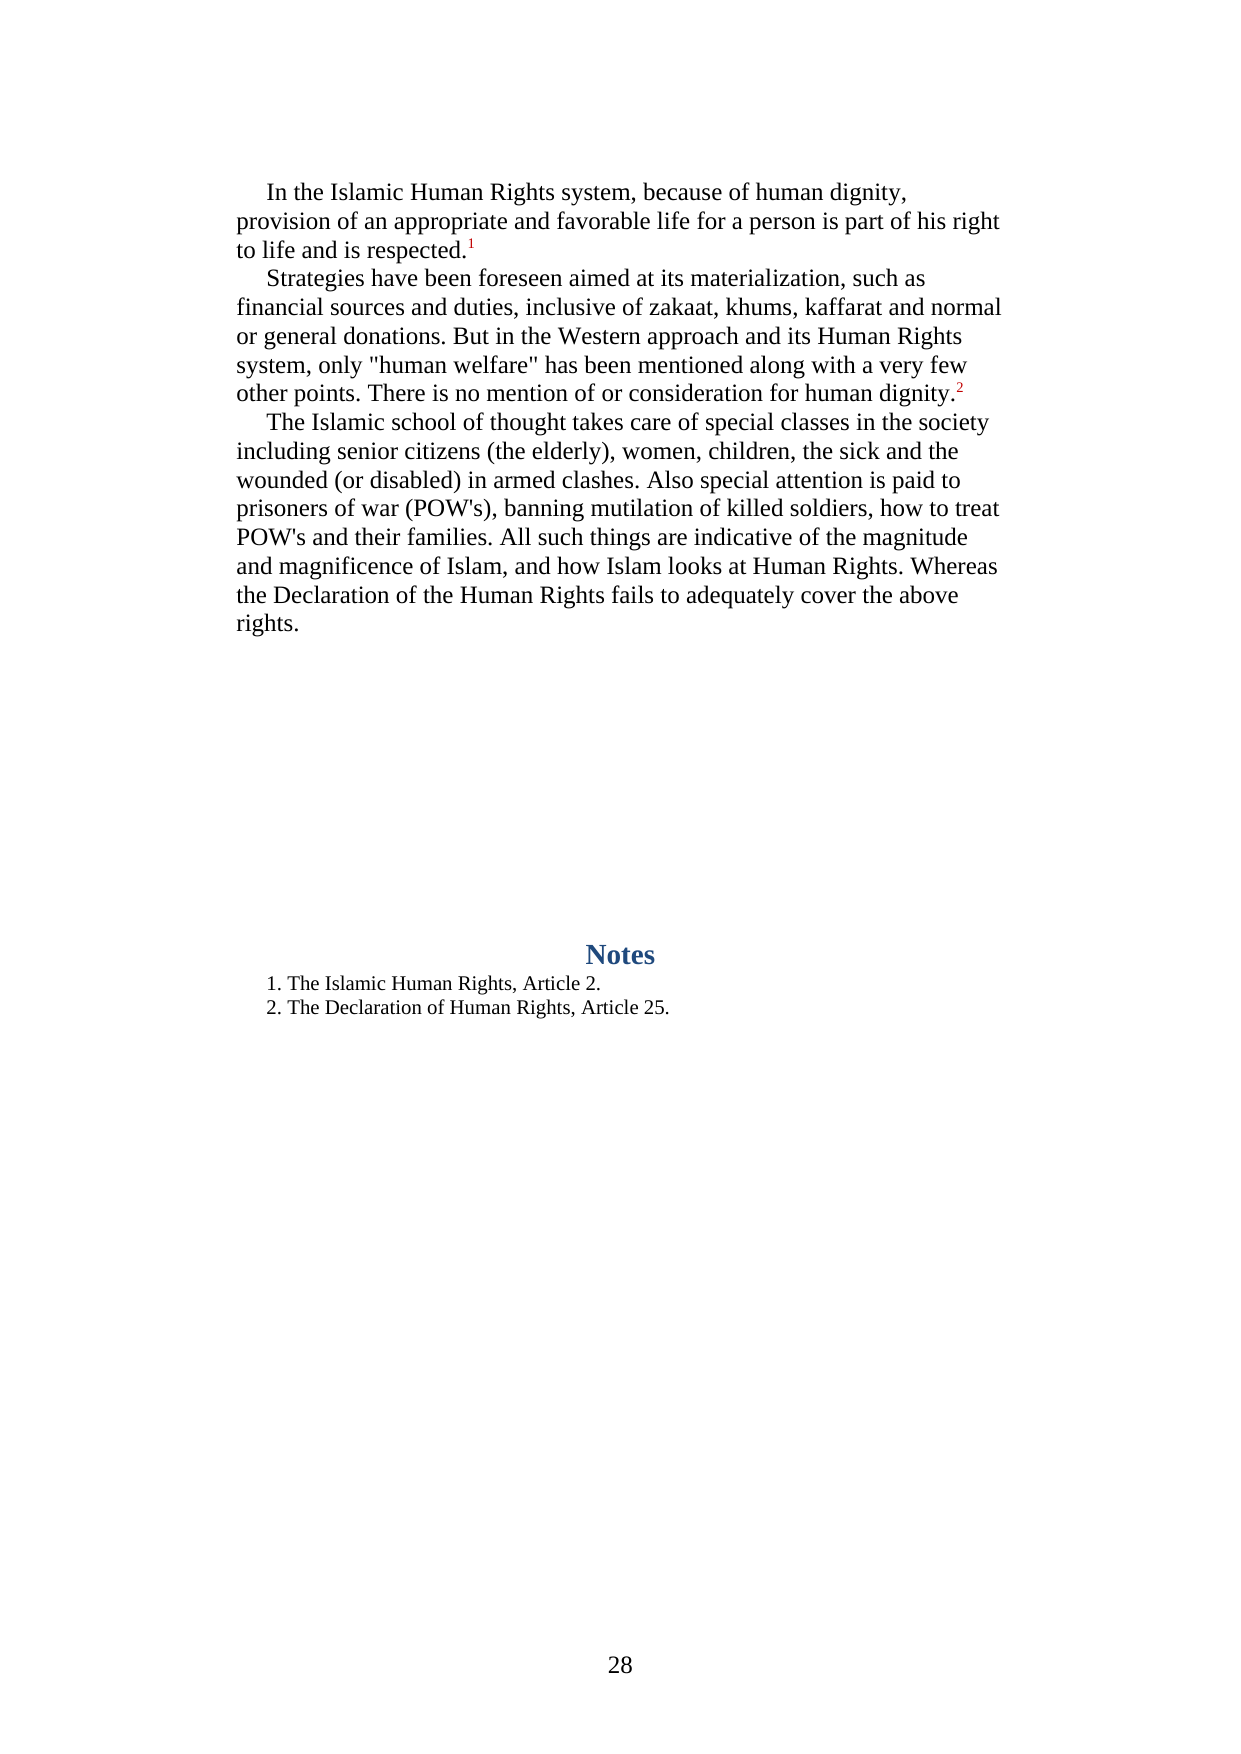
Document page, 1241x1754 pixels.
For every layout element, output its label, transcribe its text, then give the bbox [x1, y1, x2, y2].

text 1. The Islamic Human Rights, Article 2. [236, 971, 1004, 995]
text In the Islamic Human Rights system, because of human dignity, provision of an appropriate and favorable life for a person is part of his right to life and is respected.1 [236, 177, 1004, 263]
text 2. The Declaration of Human Rights, Article 25. [236, 995, 1004, 1019]
subtitle Notes [236, 937, 1004, 971]
text The Islamic school of thought takes care of special classes in the society including senior citizens (the elderly), women, children, the sick and the wounded (or disabled) in armed clashes. Also special attention is paid to prisoners of war (POW's), banning mutilation of killed soldiers, how to treat POW's and their families. All such things are indicative of the magnitude and magnificence of Islam, and how Islam looks at Human Rights. Whereas the Declaration of the Human Rights fails to adequately cover the above rights. [236, 407, 1004, 637]
text Strategies have been foreseen aimed at its materialization, such as financial sources and duties, inclusive of zakaat, khums, kaffarat and normal or general donations. But in the Western approach and its Human Rights system, only "human welfare" has been mentioned along with a very few other points. There is no mention of or consideration for human dignity.2 [236, 263, 1004, 407]
